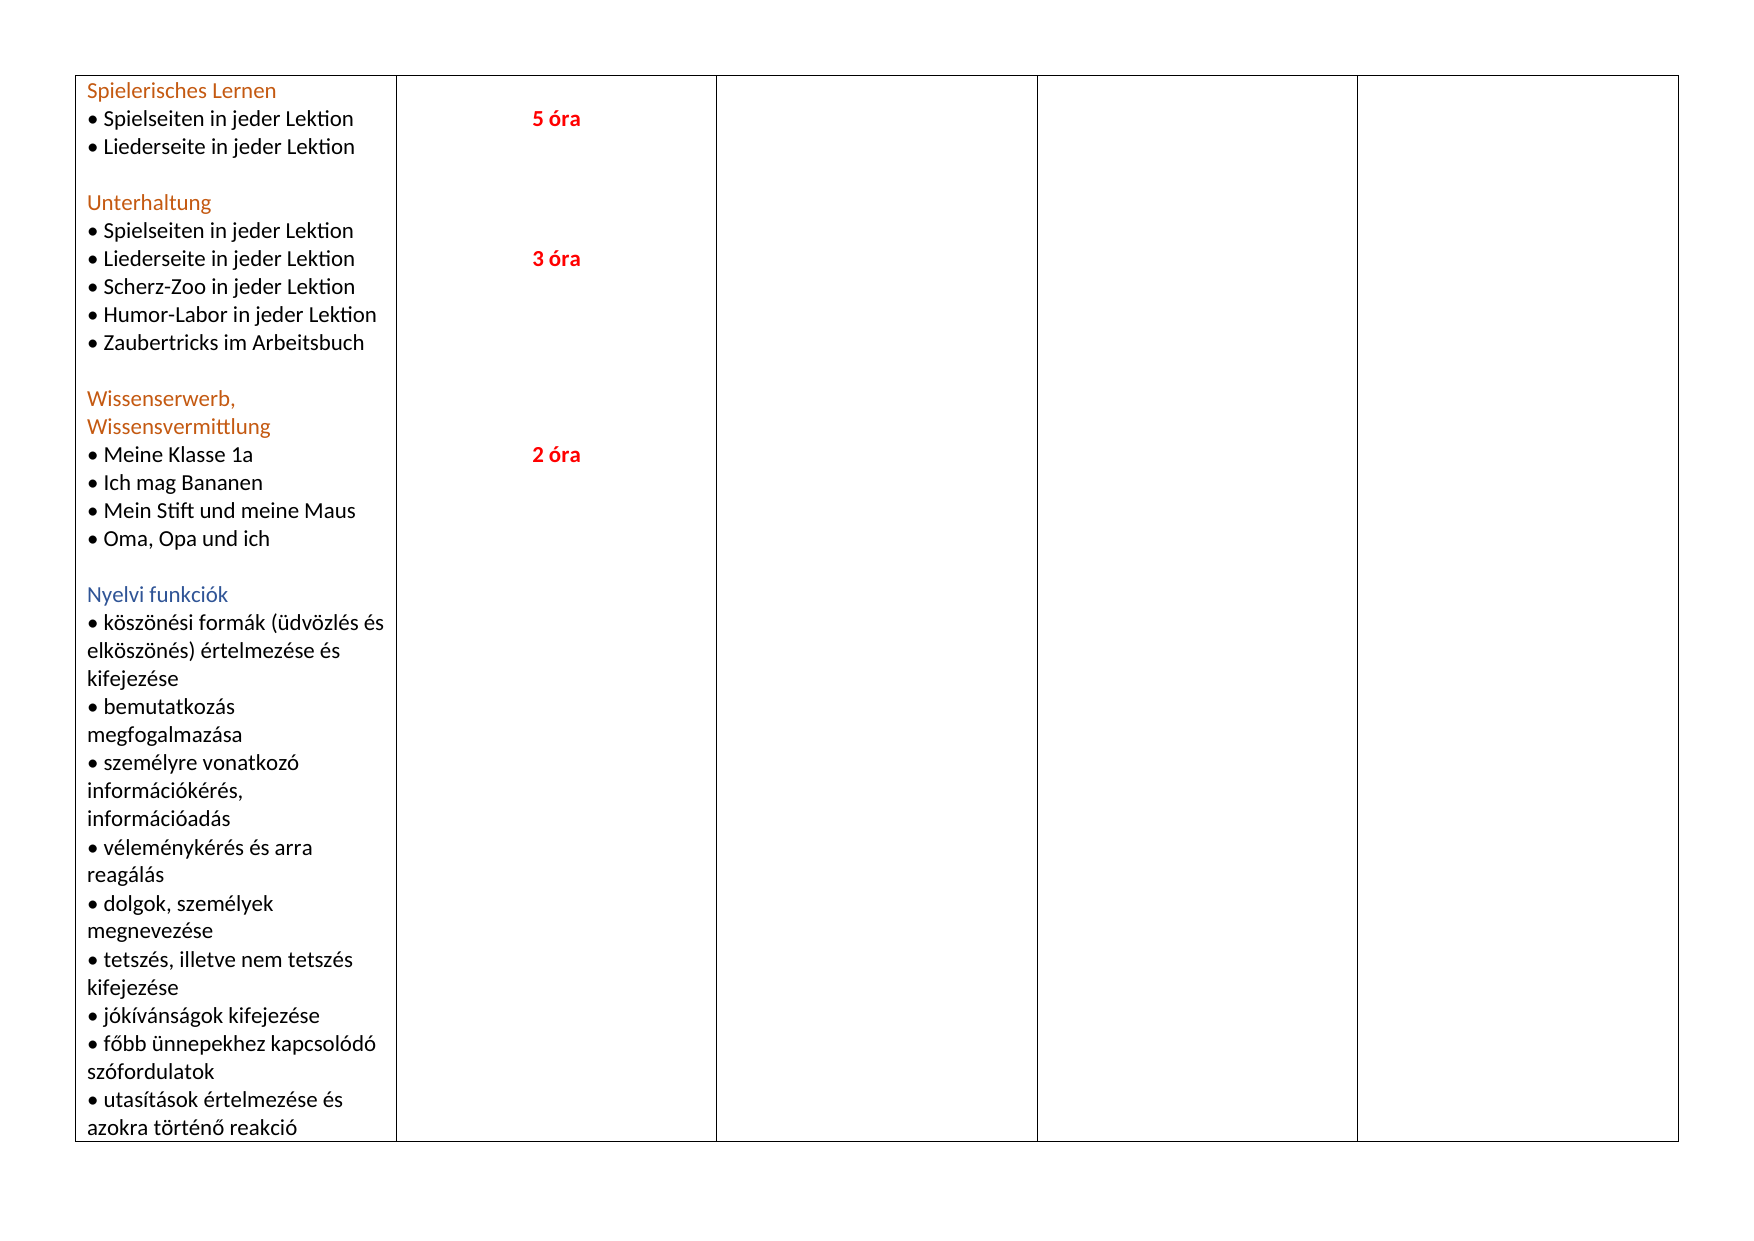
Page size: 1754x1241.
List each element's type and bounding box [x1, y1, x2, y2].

table_cell [397, 76, 716, 1141]
table_cell [1038, 76, 1357, 1141]
table_cell [76, 76, 396, 1141]
table_cell [1358, 76, 1678, 1141]
table_cell [717, 76, 1037, 1141]
